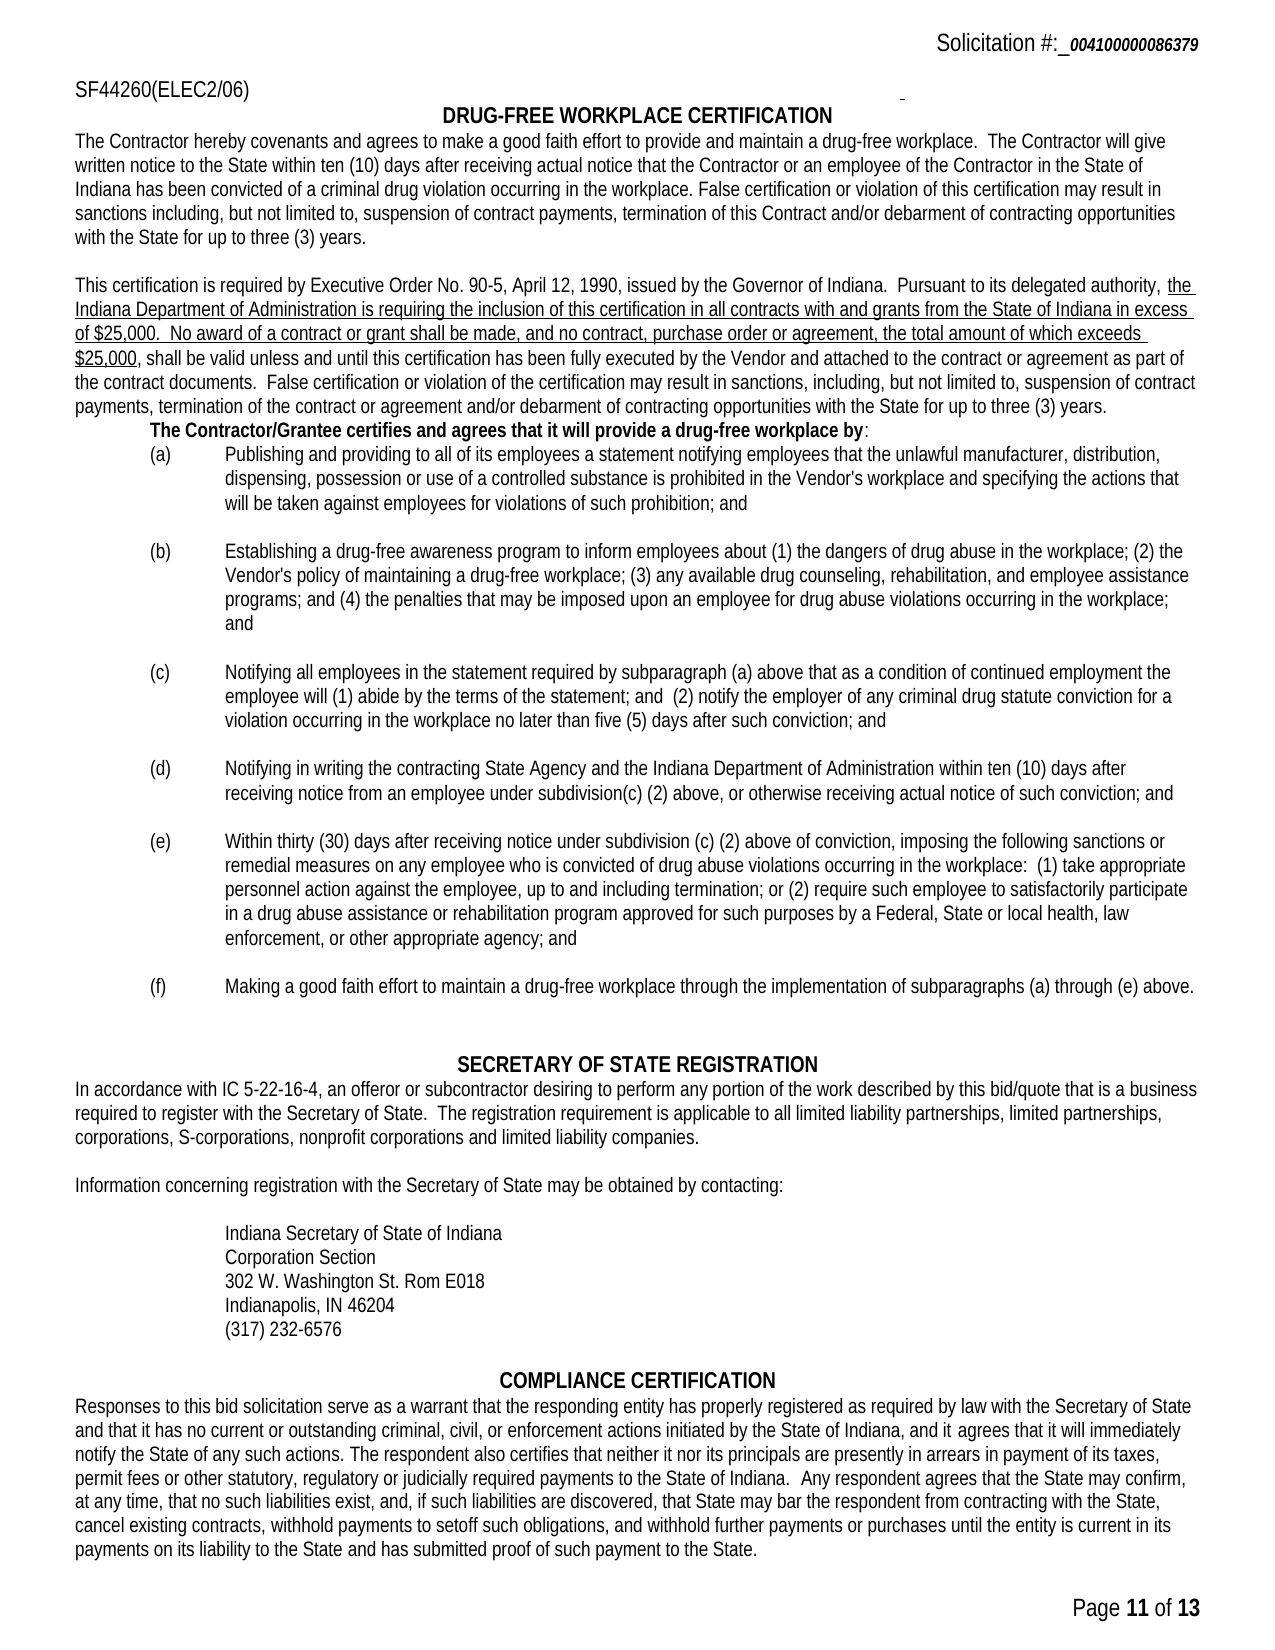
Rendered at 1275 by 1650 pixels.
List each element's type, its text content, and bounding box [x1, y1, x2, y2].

text (b) Establishing a drug-free awareness program to inform employees about (1) the dangers of drug abuse in the workplace; (2) the Vendor's policy of maintaining a drug-free workplace; (3) any available drug counseling, rehabilitation, and employee assistance programs; and (4) the penalties that may be imposed upon an employee for drug abuse violations occurring in the workplace; and [150, 539, 1200, 635]
text DRUG-FREE WORKPLACE CERTIFICATION [75, 102, 1200, 129]
text This certification is required by Executive Order No. 90-5, April 12, 1990, issued by the Governor of Indiana. Pursuant to its delegated authority, the Indiana Department of Administration is requiring the inclusion of this certification in all contracts with and grants from the State of Indiana in excess of $25,000. No award of a contract or grant shall be made, and no contract, purchase order or agreement, the total amount of which exceeds $25,000, shall be valid unless and until this certification has been fully executed by the Vendor and attached to the contract or agreement as part of the contract documents. False certification or violation of the certification may result in sanctions, including, but not limited to, suspension of contract payments, termination of the contract or agreement and/or debarment of contracting opportunities with the State for up to three (3) years. [75, 273, 1200, 418]
text Indiana Secretary of State of Indiana [150, 1221, 1200, 1245]
text SF44260(ELEC2/06) [75, 76, 1200, 102]
text COMPLIANCE CERTIFICATION [75, 1367, 1200, 1393]
text (a) Publishing and providing to all of its employees a statement notifying employees that the unlawful manufacturer, distribution, dispensing, possession or use of a controlled substance is prohibited in the Vendor's workplace and specifying the actions that will be taken against employees for violations of such prohibition; and [150, 442, 1200, 514]
text 302 W. Washington St. Rom E018 [75, 1269, 1200, 1293]
text (f) Making a good faith effort to maintain a drug-free workplace through the implementation of subparagraphs (a) through (e) above. [150, 974, 1200, 998]
text Indianapolis, IN 46204 [75, 1293, 1200, 1317]
text In accordance with IC 5-22-16-4, an offeror or subcontractor desiring to perform any portion of the work described by this bid/quote that is a business required to register with the Secretary of State. The registration requirement is applicable to all limited liability partnerships, limited partnerships, corporations, S-corporations, nonprofit corporations and limited liability companies. [75, 1077, 1200, 1149]
text (317) 232-6576 [75, 1317, 1200, 1341]
text (e) Within thirty (30) days after receiving notice under subdivision (c) (2) above of conviction, imposing the following sanctions or remedial measures on any employee who is convicted of drug abuse violations occurring in the workplace: (1) take appropriate personnel action against the employee, up to and including termination; or (2) require such employee to satisfactorily participate in a drug abuse assistance or rehabilitation program approved for such purposes by a Federal, State or local health, law enforcement, or other appropriate agency; and [150, 829, 1200, 949]
text SECRETARY OF STATE REGISTRATION [75, 1051, 1200, 1077]
text (c) Notifying all employees in the statement required by subparagraph (a) above that as a condition of continued employment the employee will (1) abide by the terms of the statement; and (2) notify the employer of any criminal drug statute conviction for a violation occurring in the workplace no later than five (5) days after such conviction; and [150, 660, 1200, 732]
text Responses to this bid solicitation serve as a warrant that the responding entity has properly registered as required by law with the Secretary of State and that it has no current or outstanding criminal, civil, or enforcement actions initiated by the State of Indiana, and it agrees that it will immediately notify the State of any such actions. The respondent also certifies that neither it nor its principals are presently in arrears in payment of its taxes, permit fees or other statutory, regulatory or judicially required payments to the State of Indiana. Any respondent agrees that the State may confirm, at any time, that no such liabilities exist, and, if such liabilities are discovered, that State may bar the respondent from contracting with the State, cancel existing contracts, withhold payments to setoff such obligations, and withhold further payments or purchases until the entity is current in its payments on its liability to the State and has submitted proof of such payment to the State. [75, 1393, 1200, 1561]
text (d) Notifying in writing the contracting State Agency and the Indiana Department of Administration within ten (10) days after receiving notice from an employee under subdivision(c) (2) above, or otherwise receiving actual notice of such conviction; and [150, 756, 1200, 804]
text The Contractor/Grantee certifies and agrees that it will provide a drug-free workplace by: [75, 418, 1200, 442]
text The Contractor hereby covenants and agrees to make a good faith effort to provide and maintain a drug-free workplace. The Contractor will give written notice to the State within ten (10) days after receiving actual notice that the Contractor or an employee of the Contractor in the State of Indiana has been convicted of a criminal drug violation occurring in the workplace. False certification or violation of this certification may result in sanctions including, but not limited to, suspension of contract payments, termination of this Contract and/or debarment of contracting opportunities with the State for up to three (3) years. [75, 129, 1200, 249]
text Information concerning registration with the Secretary of State may be obtained by contacting: [75, 1173, 1200, 1197]
text Corporation Section [75, 1245, 1200, 1269]
